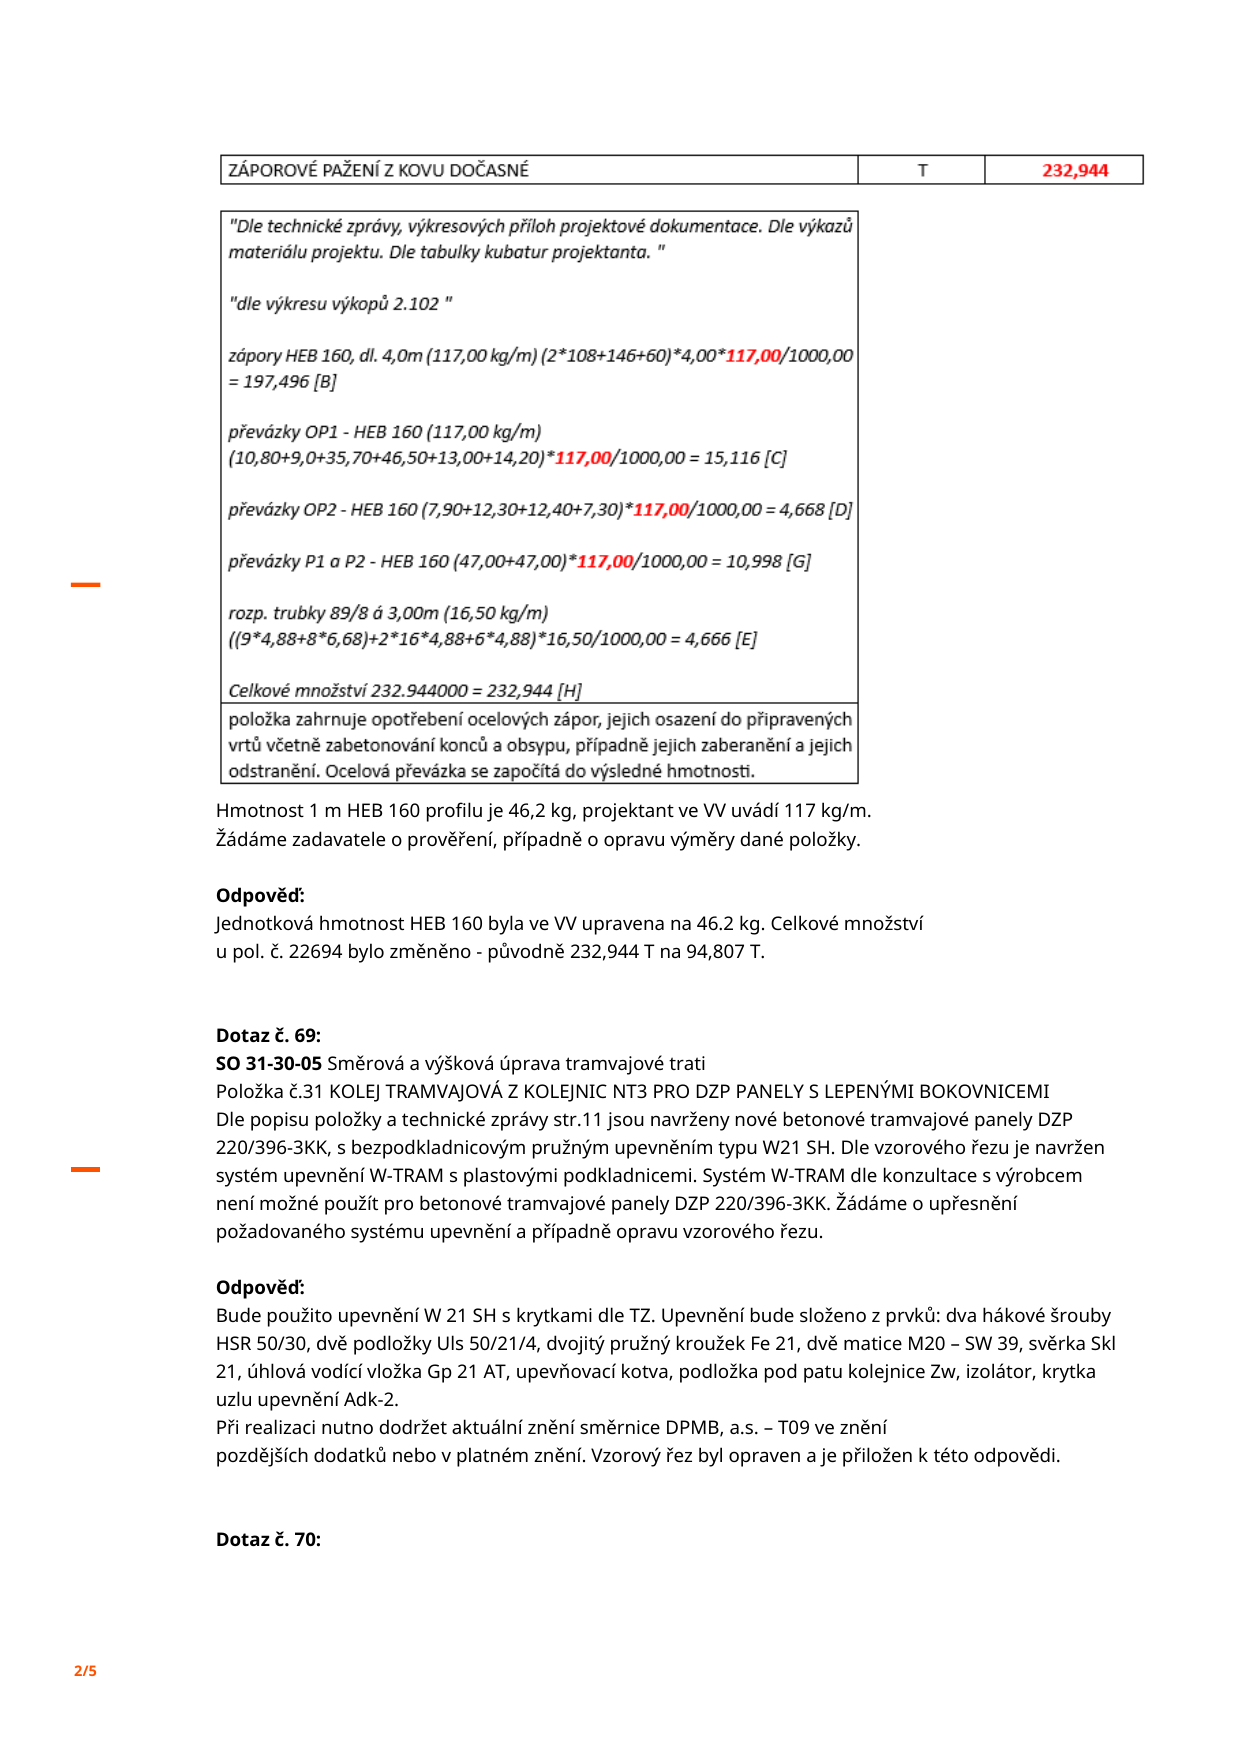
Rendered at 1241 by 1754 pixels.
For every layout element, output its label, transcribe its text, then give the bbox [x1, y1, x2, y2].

text SO 31-30-05 Směrová a výšková úprava tramvajové trati Položka č.31 KOLEJ TRAMVAJOVÁ Z KOLEJNIC NT3 PRO DZP PANELY S LEPENÝMI BOKOVNICEMI Dle popisu položky a technické zprávy str.11 jsou navrženy nové betonové tramvajové panely DZP 220/396-3KK, s bezpodkladnicovým pružným upevněním typu W21 SH. Dle vzorového řezu je navržen systém upevnění W-TRAM s plastovými podkladnicemi. Systém W-TRAM dle konzultace s výrobcem není možné použít pro betonové tramvajové panely DZP 220/396-3KK. Žádáme o upřesnění požadovaného systému upevnění a případně opravu vzorového řezu. [216, 1050, 1122, 1244]
text Jednotková hmotnost HEB 160 byla ve VV upravena na 46.2 kg. Celkové množství u pol. č. 22694 bylo změněno - původně 232,944 T na 94,807 T. [216, 910, 1122, 963]
text pozdějších dodatků nebo v platném znění. Vzorový řez byl opraven a je přiložen k této odpovědi. [216, 1442, 1122, 1468]
text Při realizaci nutno dodržet aktuální znění směrnice DPMB, a.s. – T09 ve znění [216, 1414, 1122, 1440]
text Žádáme zadavatele o prověření, případně o opravu výměry dané položky. [216, 826, 1122, 851]
picture [215, 148, 1155, 796]
text Dotaz č. 69: [216, 1022, 1122, 1047]
text Odpověď: [216, 882, 1122, 907]
text Odpověď: [216, 1274, 1122, 1300]
text Hmotnost 1 m HEB 160 profilu je 46,2 kg, projektant ve VV uvádí 117 kg/m. [216, 798, 1122, 823]
text Bude použito upevnění W 21 SH s krytkami dle TZ. Upevnění bude složeno z prvků: dva hákové šrouby HSR 50/30, dvě podložky Uls 50/21/4, dvojitý pružný kroužek Fe 21, dvě matice M20 – SW 39, svěrka Skl 21, úhlová vodící vložka Gp 21 AT, upevňovací kotva, podložka pod patu kolejnice Zw, izolátor, krytka uzlu upevnění Adk-2. [216, 1302, 1122, 1412]
text Dotaz č. 70: [216, 1526, 1122, 1552]
